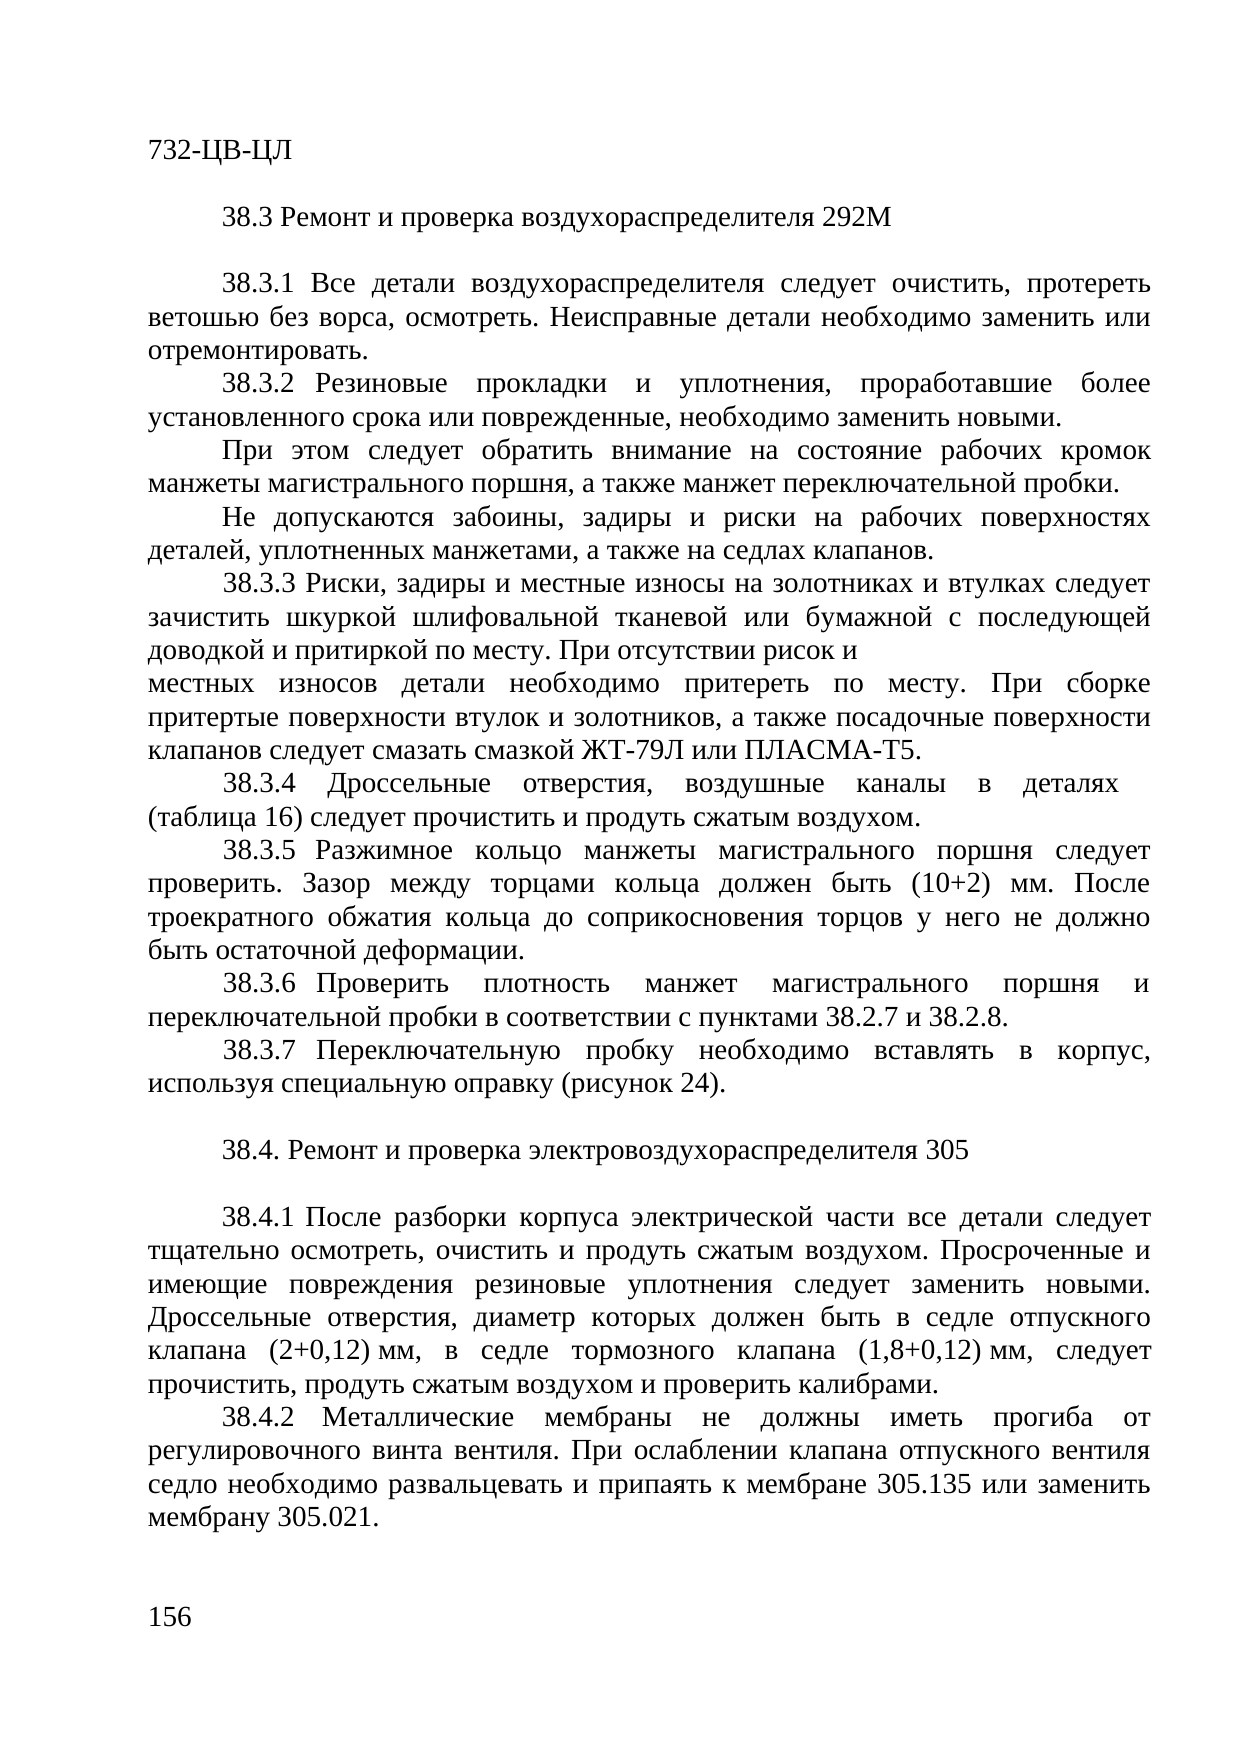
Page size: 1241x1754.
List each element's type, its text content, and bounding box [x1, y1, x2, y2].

text Не допускаются забоины, задиры и риски на рабочих поверхностях деталей, уплотненных манжетами, а также на седлах клапанов. [148, 499, 1152, 566]
list Разжимное кольцо манжеты магистрального поршня следует проверить. Зазор между торцами кольца должен быть (10+2) мм. После троекратного обжатия кольца до соприкосновения торцов у него не должно быть остаточной деформации. [148, 833, 1152, 966]
text 38.3.1 Все детали воздухораспределителя следует очистить, протереть ветошью без ворса, осмотреть. Неисправные детали необходимо заменить или отремонтировать. [148, 266, 1152, 366]
text 38.3.3 Риски, задиры и местные износы на золотниках и втулках следует зачистить шкуркой шлифовальной тканевой или бумажной с последующей доводкой и притиркой по месту. При отсутствии рисок и [148, 566, 1152, 666]
list Проверить плотность манжет магистрального поршня и переключательной пробки в соответствии с пунктами 38.2.7 и 38.2.8. [148, 966, 1150, 1033]
list Металлические мембраны не должны иметь прогиба от регулировочного винта вентиля. При ослаблении клапана отпускного вентиля седло необходимо развальцевать и припаять к мембране 305.135 или заменить мембрану 305.021. [148, 1400, 1152, 1533]
text 38.3.4 Дроссельные отверстия, воздушные каналы в деталях (таблица 16) следует прочистить и продуть сжатым воздухом. [148, 766, 1152, 833]
list 156 [148, 1600, 1152, 1633]
text 38.4. Ремонт и проверка электровоздухораспределителя 305 [148, 1133, 1152, 1166]
text При этом следует обратить внимание на состояние рабочих кромок манжеты магистрального поршня, а также манжет переключательной пробки. [148, 433, 1152, 499]
text 732-ЦВ-ЦЛ [148, 133, 1152, 166]
text местных износов детали необходимо притереть по месту. При сборке притертые поверхности втулок и золотников, а также посадочные поверхности клапанов следует смазать смазкой ЖТ-79Л или ПЛАСМА-Т5. [148, 666, 1152, 766]
text 38.3 Ремонт и проверка воздухораспределителя 292М [148, 199, 1152, 233]
list Резиновые прокладки и уплотнения, проработавшие более установленного срока или поврежденные, необходимо заменить новыми. [148, 366, 1152, 433]
list Переключательную пробку необходимо вставлять в корпус, используя специальную оправку (рисунок 24). [148, 1033, 1152, 1099]
list После разборки корпуса электрической части все детали следует тщательно осмотреть, очистить и продуть сжатым воздухом. Просроченные и имеющие повреждения резиновые уплотнения следует заменить новыми. Дроссельные отверстия, диаметр которых должен быть в седле отпускного клапана (2+0,12) мм, в седле тормозного клапана (1,8+0,12) мм, следует прочистить, продуть сжатым воздухом и проверить калибрами. [148, 1200, 1152, 1400]
